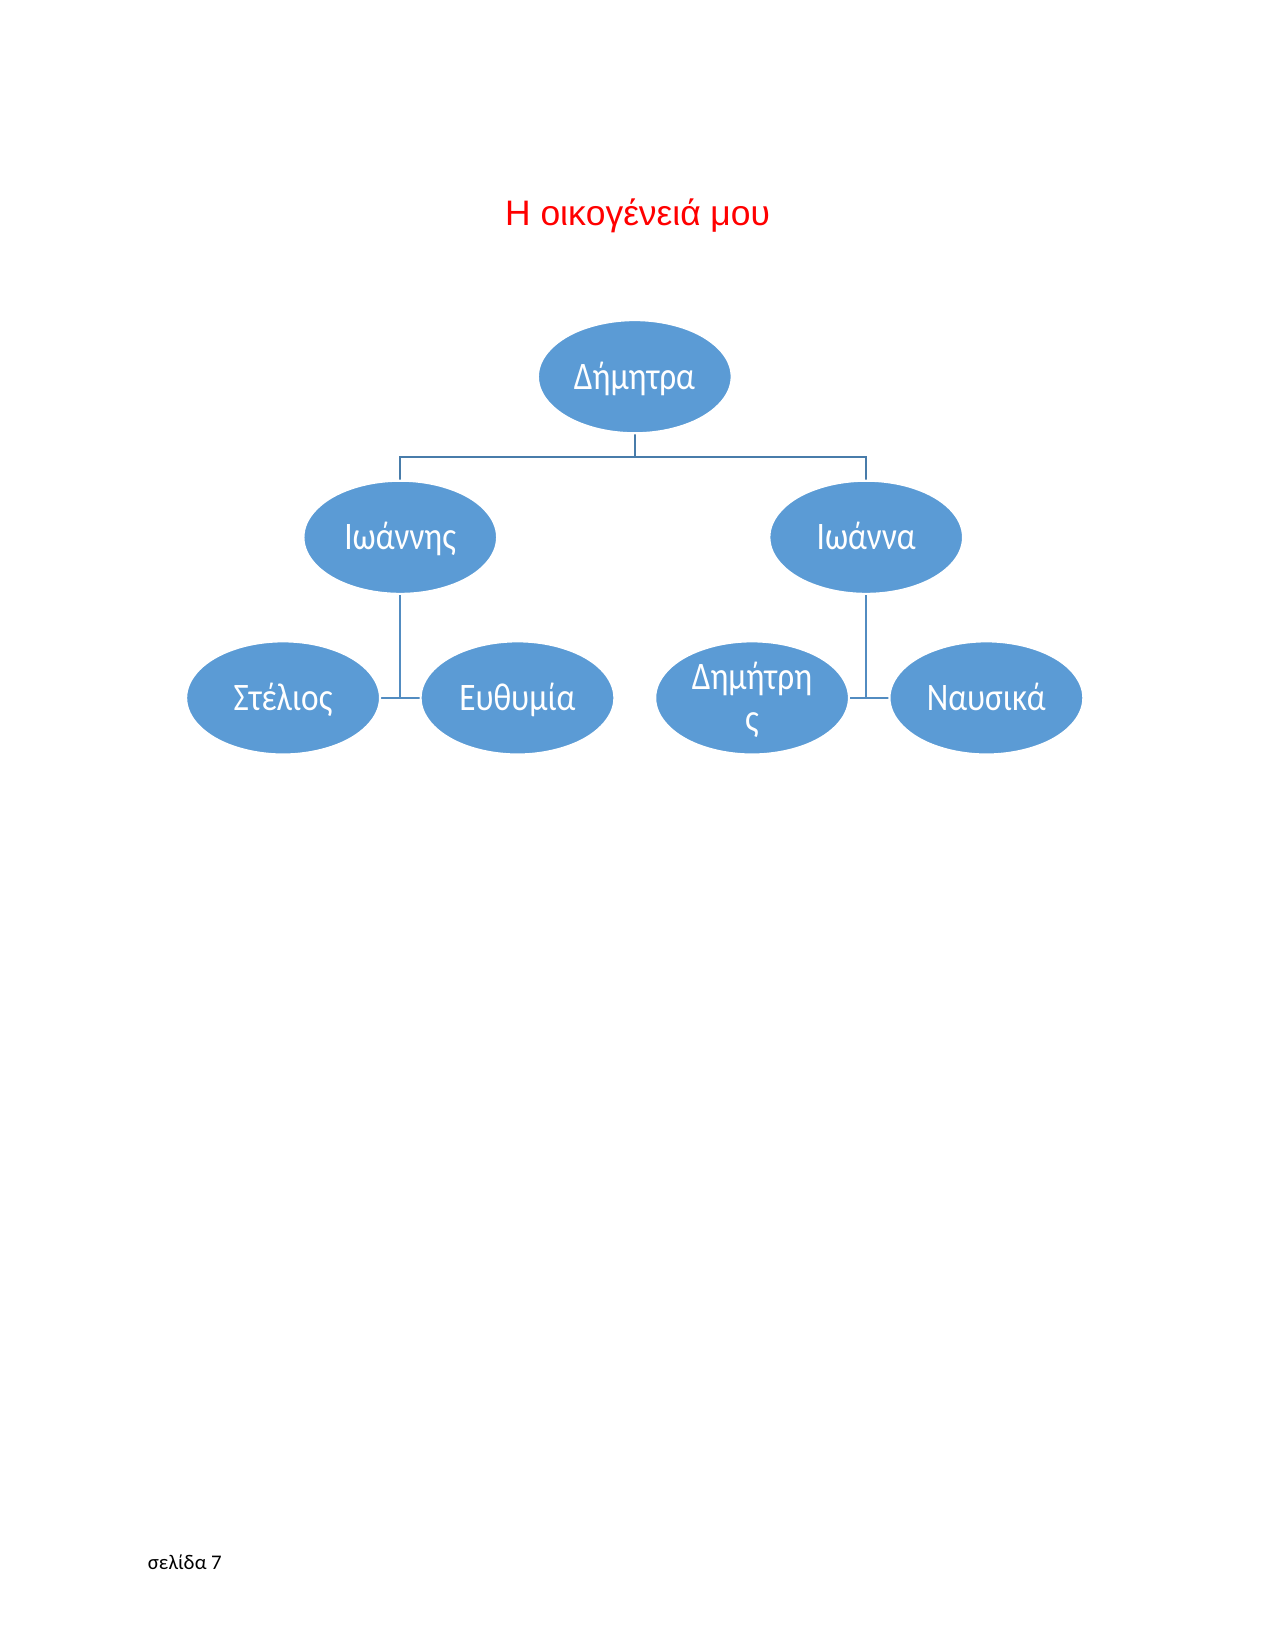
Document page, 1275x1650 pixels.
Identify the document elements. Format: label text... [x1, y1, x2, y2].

text Η οικογένειά μου [148, 192, 1127, 758]
